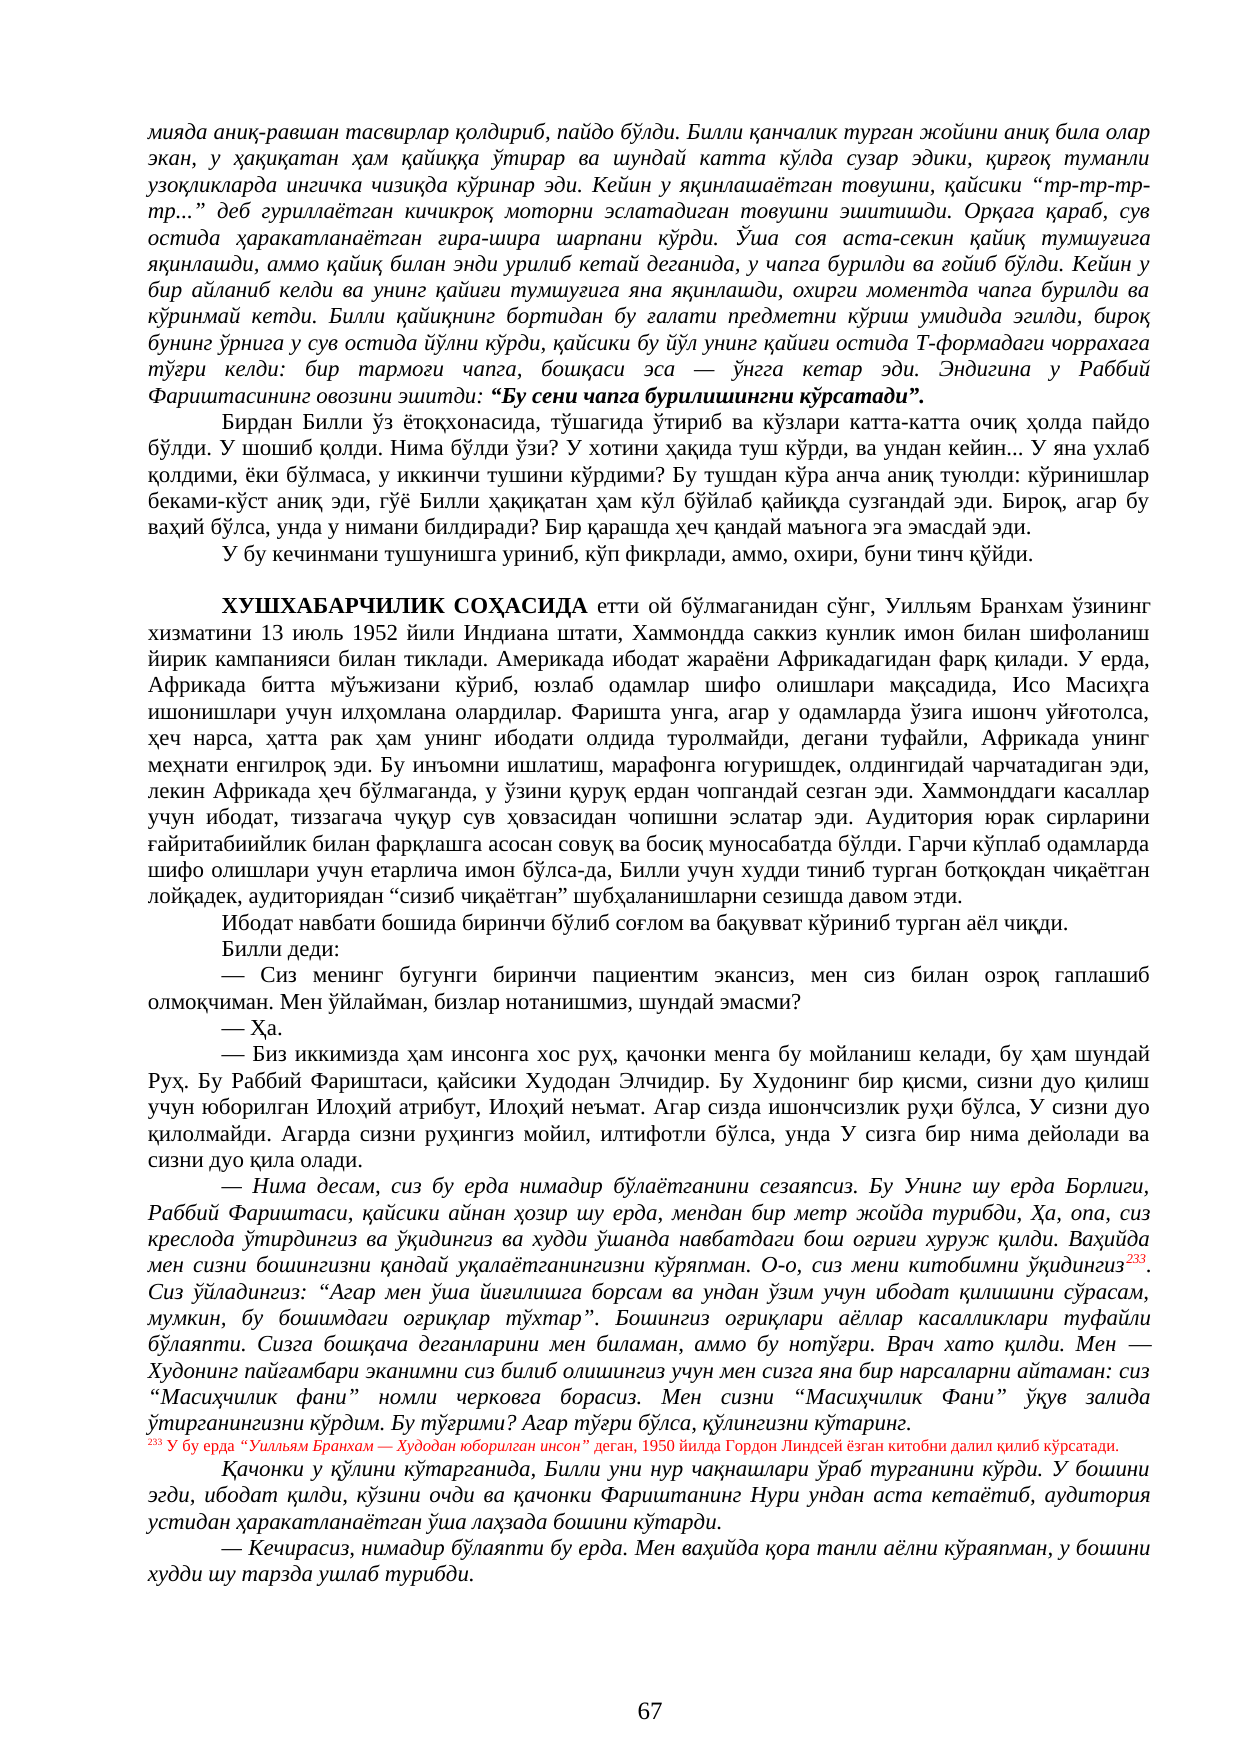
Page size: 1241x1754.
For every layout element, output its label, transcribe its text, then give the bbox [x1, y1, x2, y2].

text Бирдан Билли ўз ётоқхонасида, тўшагида ўтириб ва кўзлари катта-катта очиқ ҳолда пайдо бўлди. У шошиб қолди. Нима бўлди ўзи? У хотини ҳақида туш кўрди, ва ундан кейин... У яна ухлаб қолдими, ёки бўлмаса, у иккинчи тушини кўрдими? Бу тушдан кўра анча аниқ туюлди: кўринишлар беками-кўст аниқ эди, гўё Билли ҳақиқатан ҳам кўл бўйлаб қайиқда сузгандай эди. Бироқ, агар бу ваҳий бўлса, унда у нимани билдиради? Бир қарашда ҳеч қандай маънога эга эмасдай эди. [148, 408, 1152, 540]
text Қачонки у қўлини кўтарганида, Билли уни нур чақнашлари ўраб турганини кўрди. У бошини эгди, ибодат қилди, кўзини очди ва қачонки Фариштанинг Нури ундан аста кетаётиб, аудитория устидан ҳаракатланаётган ўша лаҳзада бошини кўтарди. [148, 1455, 1152, 1534]
text Билли деди: [148, 935, 1152, 961]
text — Сиз менинг бугунги биринчи пациентим экансиз, мен сиз билан озроқ гаплашиб олмоқчиман. Мен ўйлайман, бизлар нотанишмиз, шундай эмасми? [148, 961, 1152, 1014]
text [148, 118, 1152, 408]
text — Кечирасиз, нимадир бўлаяпти бу ерда. Мен ваҳийда қора танли аёлни кўраяпман, у бошини худди шу тарзда ушлаб турибди. [148, 1534, 1152, 1587]
text У бу кечинмани тушунишга уриниб, кўп фикрлади, аммо, охири, буни тинч қўйди. [148, 540, 1152, 566]
text — Нима десам, сиз бу ерда нимадир бўлаётганини сезаяпсиз. Бу Унинг шу ерда Борлиги, Раббий Фариштаси, қайсики айнан ҳозир шу ерда, мендан бир метр жойда турибди, Ҳа, опа, сиз креслода ўтирдингиз ва ўқидингиз ва худди ўшанда навбатдаги бош оғриғи хуруж қилди. Ваҳийда мен сизни бошингизни қандай уқалаётганингизни кўряпман. О-о, сиз мени китобимни ўқидингиз233. Сиз ўйладингиз: “Агар мен ўша йиғилишга борсам ва ундан ўзим учун ибодат қилишини сўрасам, мумкин, бу бошимдаги оғриқлар тўхтар”. Бошингиз оғриқлари аёллар касалликлари туфайли бўлаяпти. Сизга бошқача деганларини мен биламан, аммо бу нотўғри. Врач хато қилди. Мен — Худонинг пайғамбари эканимни сиз билиб олишингиз учун мен сизга яна бир нарсаларни айтаман: сиз “Масиҳчилик фани” номли черковга борасиз. Мен сизни “Масиҳчилик Фани” ўқув залида ўтирганингизни кўрдим. Бу тўғрими? Агар тўғри бўлса, қўлингизни кўтаринг. [148, 1172, 1152, 1436]
text 233 У бу ерда “Уилльям Бранхам — Худодан юборилган инсон” деган, 1950 йилда Гордон Линдсей ёзган китобни далил қилиб кўрсатади. [148, 1436, 1152, 1455]
text ХУШХАБАРЧИЛИК СОҲАСИДА етти ой бўлмаганидан сўнг, Уилльям Бранхам ўзининг хизматини 13 июль 1952 йили Индиана штати, Хаммондда саккиз кунлик имон билан шифоланиш йирик кампанияси билан тиклади. Америкада ибодат жараёни Африкадагидан фарқ қилади. У ерда, Африкада битта мўъжизани кўриб, юзлаб одамлар шифо олишлари мақсадида, Исо Масиҳга ишонишлари учун илҳомлана олардилар. Фаришта унга, агар у одамларда ўзига ишонч уйғотолса, ҳеч нарса, ҳатта рак ҳам унинг ибодати олдида туролмайди, дегани туфайли, Африкада унинг меҳнати енгилроқ эди. Бу инъомни ишлатиш, марафонга югуришдек, олдингидай чарчатадиган эди, лекин Африкада ҳеч бўлмаганда, у ўзини қуруқ ердан чопгандай сезган эди. Хаммонддаги касаллар учун ибодат, тиззагача чуқур сув ҳовзасидан чопишни эслатар эди. Аудитория юрак сирларини ғайритабиийлик билан фарқлашга асосан совуқ ва босиқ муносабатда бўлди. Гарчи кўплаб одамларда шифо олишлари учун етарлича имон бўлса-да, Билли учун худди тиниб турган ботқоқдан чиқаётган лойқадек, аудиториядан “сизиб чиқаётган” шубҳаланишларни сезишда давом этди. [148, 592, 1152, 909]
text — Ҳа. [148, 1014, 1152, 1041]
text Ибодат навбати бошида биринчи бўлиб соғлом ва бақувват кўриниб турган аёл чиқди. [148, 909, 1152, 935]
text — Биз иккимизда ҳам инсонга хос руҳ, қачонки менга бу мойланиш келади, бу ҳам шундай Руҳ. Бу Раббий Фариштаси, қайсики Худодан Элчидир. Бу Худонинг бир қисми, сизни дуо қилиш учун юборилган Илоҳий атрибут, Илоҳий неъмат. Агар сизда ишончсизлик руҳи бўлса, У сизни дуо қилолмайди. Агарда сизни руҳингиз мойил, илтифотли бўлса, унда У сизга бир нима дейолади ва сизни дуо қила олади. [148, 1041, 1152, 1172]
